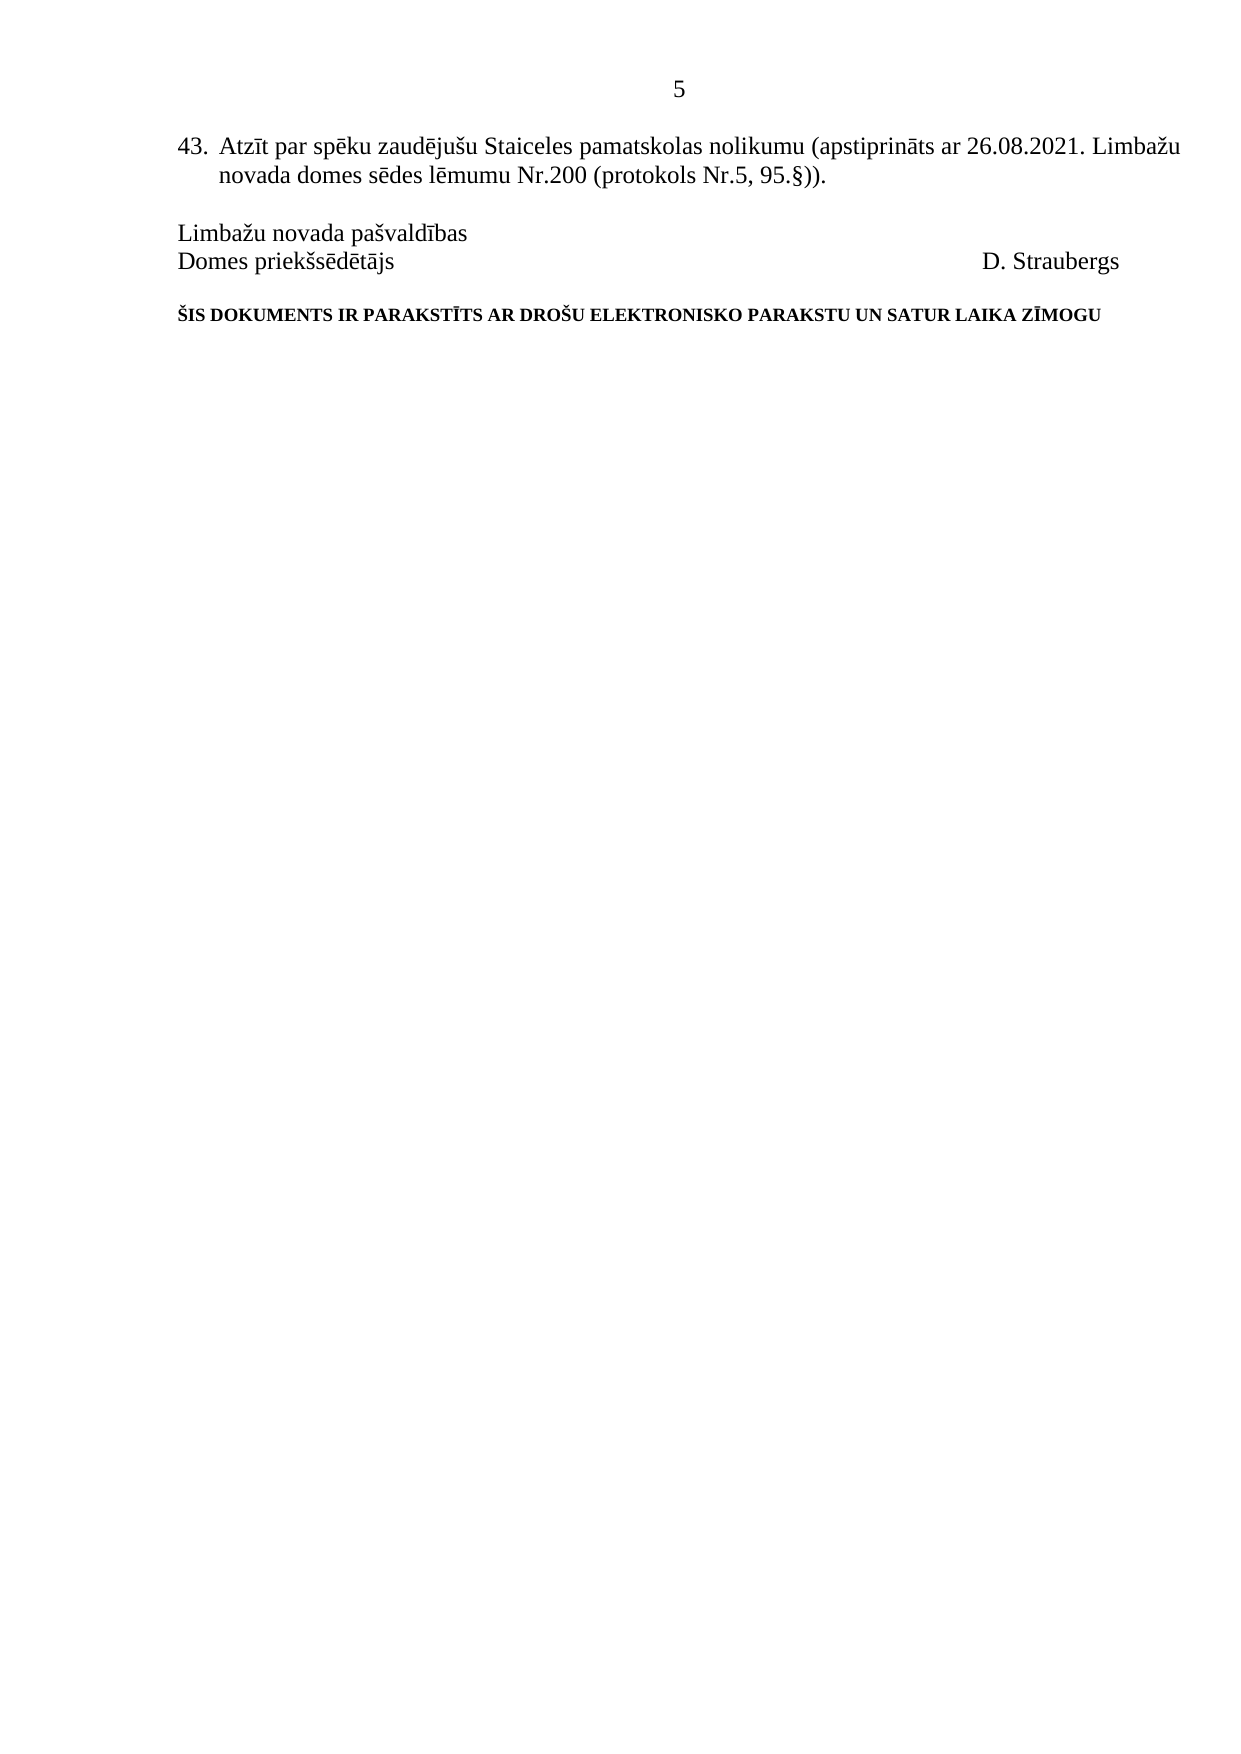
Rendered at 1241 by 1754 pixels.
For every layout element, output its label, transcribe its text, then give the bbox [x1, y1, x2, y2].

text Domes priekšsēdētājs D. Straubergs [177, 246, 1181, 275]
list Atzīt par spēku zaudējušu Staiceles pamatskolas nolikumu (apstiprināts ar 26.08.2021. Limbažu novada domes sēdes lēmumu Nr.200 (protokols Nr.5, 95.§)). [177, 131, 1181, 189]
text Limbažu novada pašvaldības [177, 218, 1181, 246]
text ŠIS DOKUMENTS IR PARAKSTĪTS AR DROŠU ELEKTRONISKO PARAKSTU UN SATUR LAIKA ZĪMOGU [177, 304, 1181, 325]
